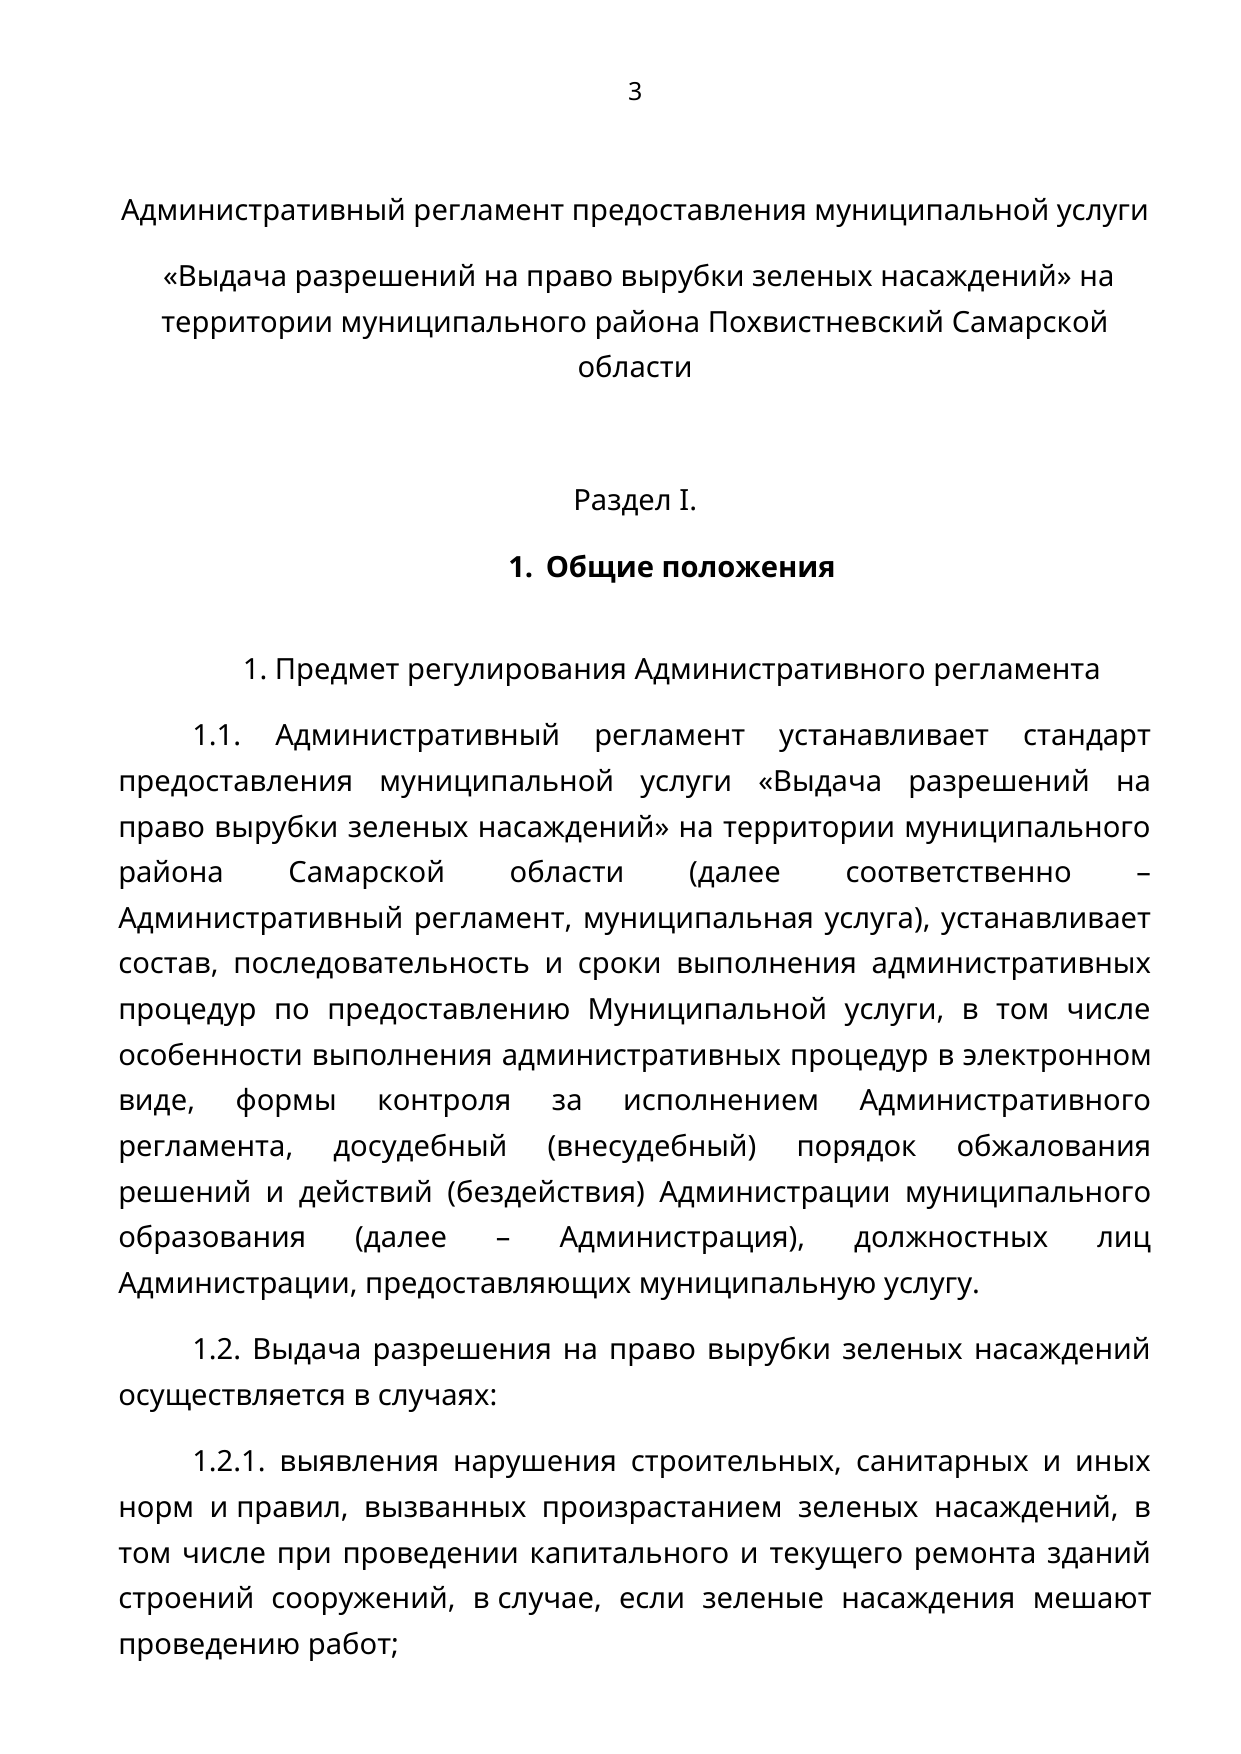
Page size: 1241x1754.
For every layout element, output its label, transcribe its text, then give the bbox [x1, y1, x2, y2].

text 1.2.1. выявления нарушения строительных, санитарных и иных норм и правил, вызванных произрастанием зеленых насаждений, в том числе при проведении капитального и текущего ремонта зданий строений сооружений, в случае, если зеленые насаждения мешают проведению работ; [118, 1441, 1152, 1663]
text 1.1. Административный регламент устанавливает стандарт предоставления муниципальной услуги «Выдача разрешений на право вырубки зеленых насаждений» на территории муниципального района Самарской области (далее соответственно – Административный регламент, муниципальная услуга), устанавливает состав, последовательность и сроки выполнения административных процедур по предоставлению Муниципальной услуги, в том числе особенности выполнения административных процедур в электронном виде, формы контроля за исполнением Административного регламента, досудебный (внесудебный) порядок обжалования решений и действий (бездействия) Администрации муниципального образования (далее – Администрация), должностных лиц Администрации, предоставляющих муниципальную услугу. [118, 715, 1152, 1302]
text Административный регламент предоставления муниципальной услуги [118, 189, 1152, 228]
text Раздел I. [118, 479, 1152, 519]
text 1. Предмет регулирования Административного регламента [118, 648, 1152, 688]
text 1.2. Выдача разрешения на право вырубки зеленых насаждений осуществляется в случаях: [118, 1329, 1152, 1414]
list Общие положения [192, 546, 1152, 586]
text «Выдача разрешений на право вырубки зеленых насаждений» на территории муниципального района Похвистневский Самарской области [118, 255, 1152, 386]
